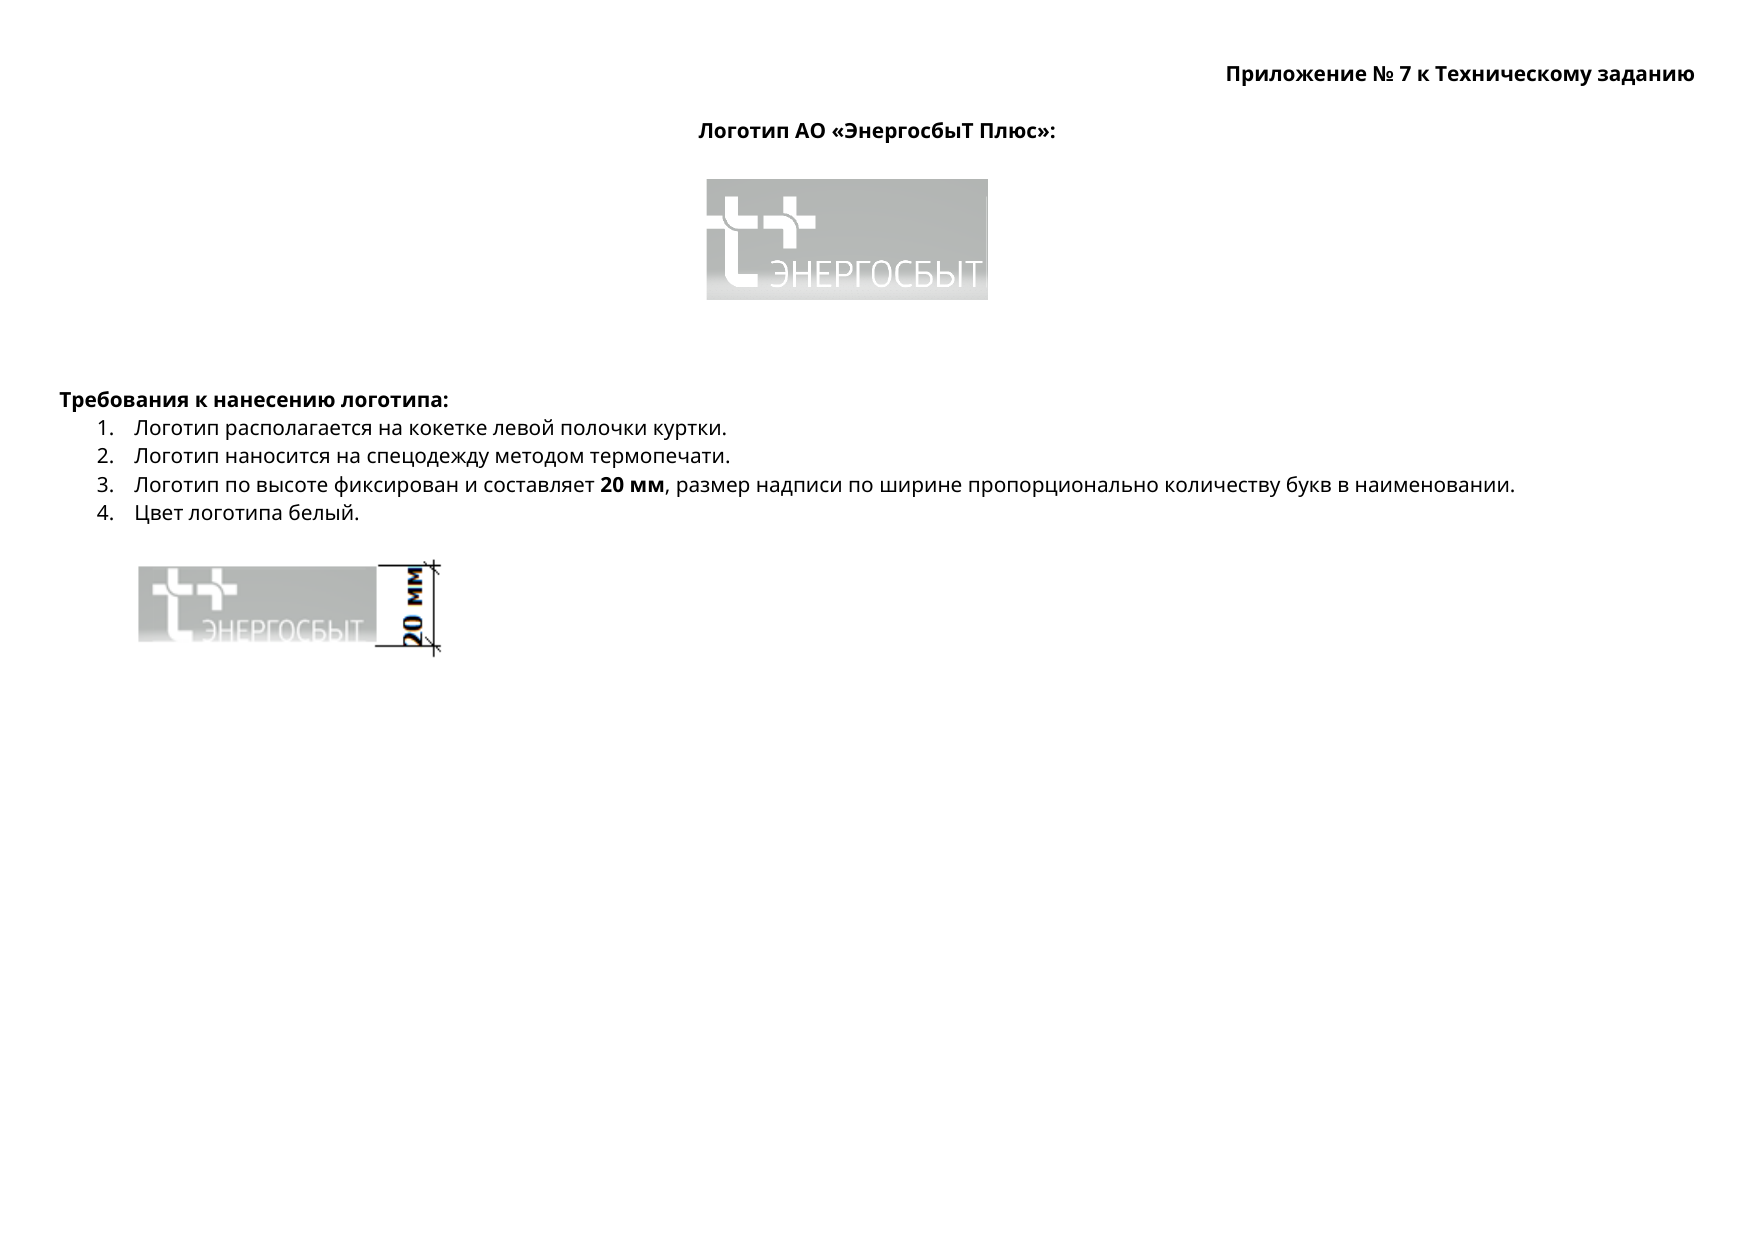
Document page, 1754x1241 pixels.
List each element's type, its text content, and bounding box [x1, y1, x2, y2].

text Приложение № 7 к Техническому заданию [59, 59, 1695, 87]
picture [134, 555, 484, 669]
picture [706, 179, 988, 300]
list Логотип по высоте фиксирован и составляет 20 мм, размер надписи по ширине пропорционально количеству букв в наименовании. [97, 470, 1695, 498]
list Цвет логотипа белый. [97, 498, 1695, 527]
text Логотип АО «ЭнергосбыТ Плюс»: [59, 116, 1695, 144]
text Требования к нанесению логотипа: [59, 385, 1695, 413]
list Логотип располагается на кокетке левой полочки куртки. [97, 413, 1695, 442]
list Логотип наносится на спецодежду методом термопечати. [97, 442, 1695, 470]
